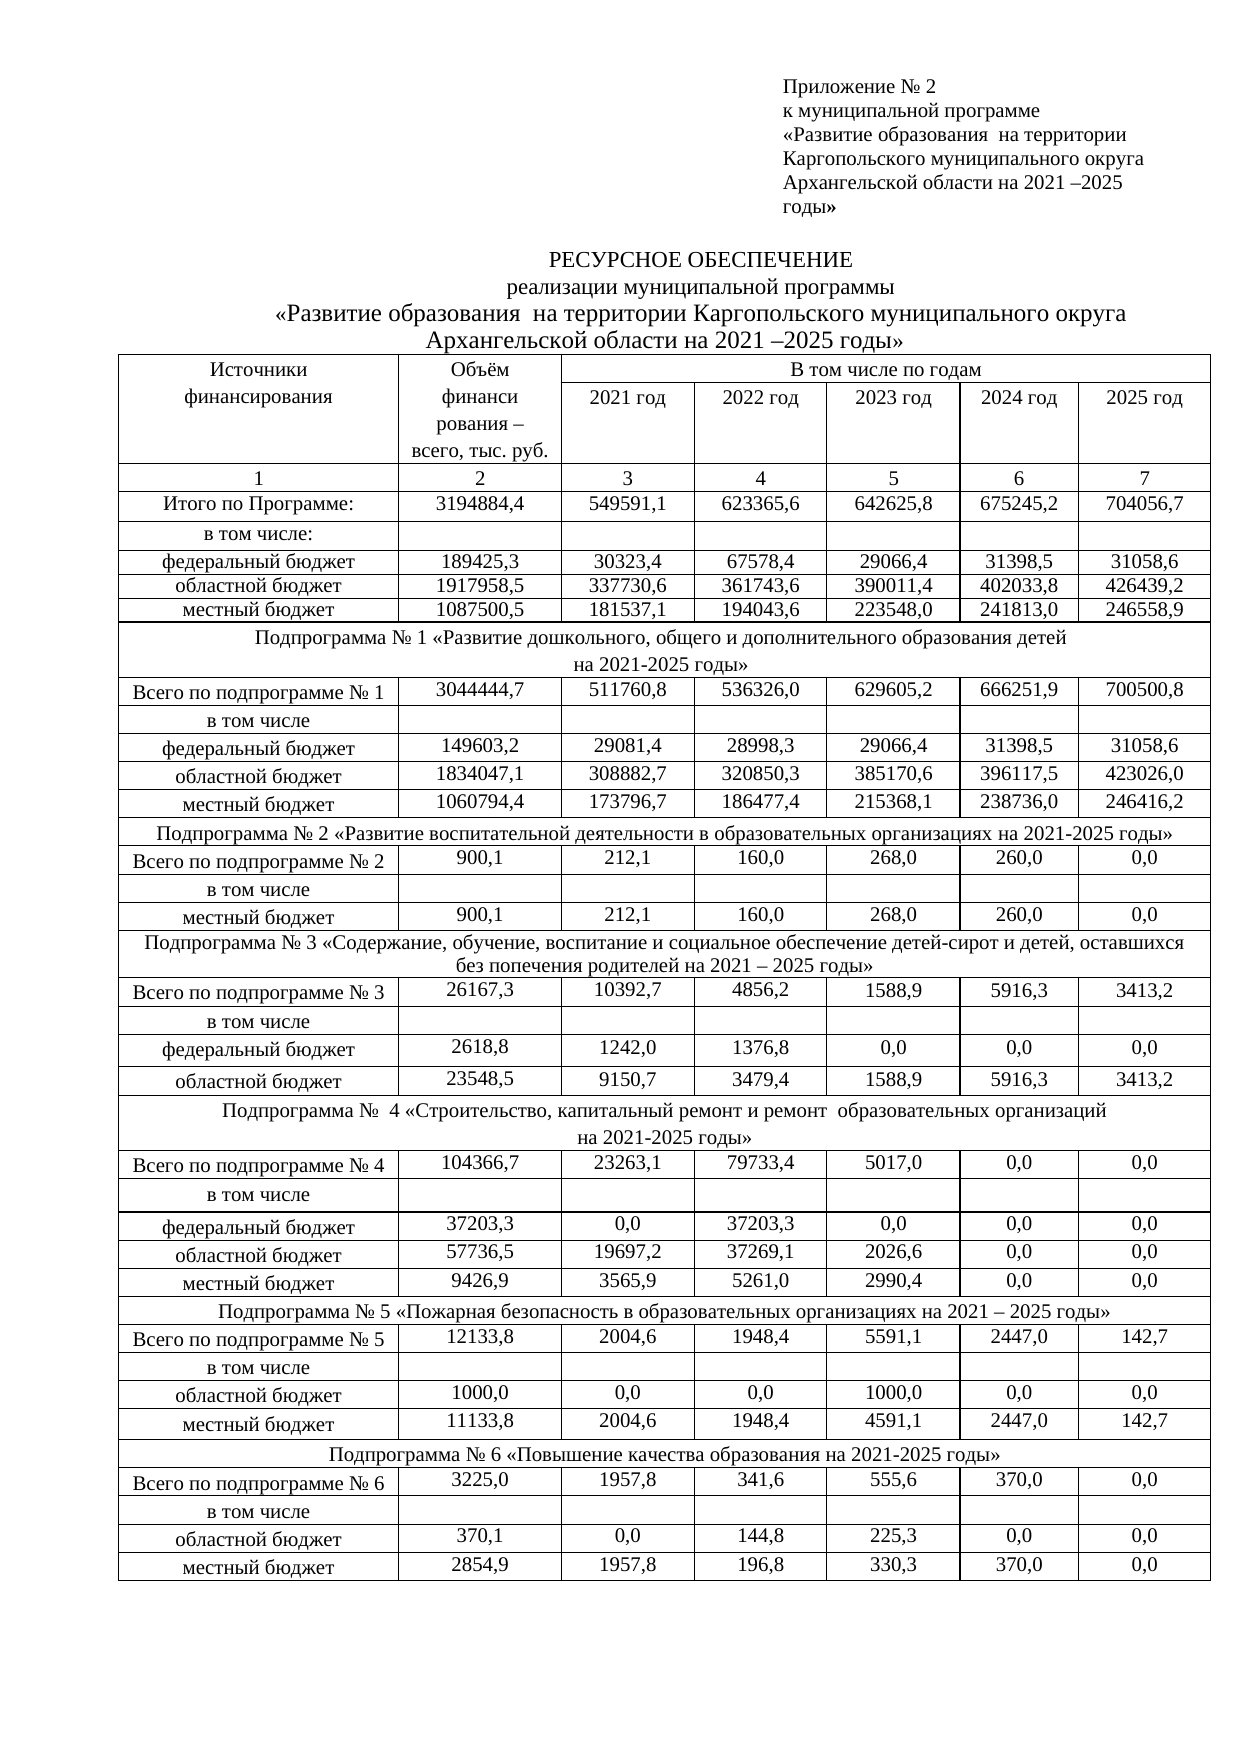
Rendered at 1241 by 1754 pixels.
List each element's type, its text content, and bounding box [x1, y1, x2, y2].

table_cell 260,0 [961, 846, 1078, 873]
table_cell 268,0 [827, 903, 959, 930]
table_cell 104366,7 [399, 1151, 561, 1178]
table_cell местный бюджет [119, 1269, 398, 1296]
table_cell в том числе [119, 706, 398, 733]
table_cell [827, 875, 959, 902]
table_cell 0,0 [961, 1213, 1078, 1239]
table_cell областной бюджет [119, 575, 398, 597]
table_cell Подпрограмма № 4 «Строительство, капитальный ремонт и ремонт образовательных организаций на 2021-2025 годы» [119, 1096, 1210, 1150]
table_cell 5261,0 [695, 1269, 826, 1296]
table_cell 29081,4 [562, 734, 694, 761]
table_cell [1079, 706, 1210, 733]
table_cell в том числе [119, 875, 398, 902]
table_cell Всего по подпрограмме № 6 [119, 1468, 398, 1495]
table_cell [399, 1179, 561, 1211]
table_cell 10392,7 [562, 978, 694, 1006]
table_cell 4591,1 [827, 1409, 959, 1439]
table_cell Всего по подпрограмме № 4 [119, 1151, 398, 1178]
table_cell Подпрограмма № 1 «Развитие дошкольного, общего и дополнительного образования детей на 2021-2025 годы» [119, 623, 1210, 677]
table_cell 4856,2 [695, 978, 826, 1006]
table_cell 37203,3 [695, 1213, 826, 1239]
table_cell 212,1 [562, 846, 694, 873]
table_cell [695, 1179, 826, 1211]
table_cell [827, 1353, 959, 1380]
table_cell [562, 875, 694, 902]
table_cell 0,0 [827, 1213, 959, 1239]
table_cell 30323,4 [562, 551, 694, 573]
table_cell [399, 1496, 561, 1523]
table_cell 9150,7 [562, 1067, 694, 1095]
table_cell 3565,9 [562, 1269, 694, 1296]
table_cell 2026,6 [827, 1241, 959, 1268]
table_cell 4 [695, 464, 826, 491]
table_cell 426439,2 [1079, 575, 1210, 597]
table_cell 2004,6 [562, 1325, 694, 1352]
table_cell 900,1 [399, 846, 561, 873]
table_cell 555,6 [827, 1468, 959, 1495]
table_cell [562, 706, 694, 733]
text Приложение № 2 [783, 74, 1152, 98]
table_cell местный бюджет [119, 790, 398, 817]
table_cell 1 [119, 464, 398, 491]
table_cell [961, 706, 1078, 733]
text РЕСУРСНОЕ ОБЕСПЕЧЕНИЕ [177, 245, 1152, 272]
table_cell 2618,8 [399, 1035, 561, 1066]
table_cell Всего по подпрограмме № 5 [119, 1325, 398, 1352]
table_cell 238736,0 [961, 790, 1078, 817]
table_cell [695, 1007, 826, 1034]
table_cell Подпрограмма № 6 «Повышение качества образования на 2021-2025 годы» [119, 1440, 1210, 1467]
text реализации муниципальной программы [177, 272, 1152, 299]
table_cell 0,0 [562, 1525, 694, 1552]
table_cell [1079, 1496, 1210, 1523]
table_cell [695, 522, 826, 549]
table_cell 9426,9 [399, 1269, 561, 1296]
table_cell [695, 1496, 826, 1523]
table_cell 1376,8 [695, 1035, 826, 1066]
table_cell 2021 год [562, 383, 694, 463]
table_cell 1242,0 [562, 1035, 694, 1066]
table_cell 3479,4 [695, 1067, 826, 1095]
table_cell [562, 1496, 694, 1523]
table_cell 31058,6 [1079, 734, 1210, 761]
table_cell [827, 1179, 959, 1211]
table_cell 2024 год [961, 383, 1078, 463]
table_cell 1957,8 [562, 1553, 694, 1580]
table_cell 704056,7 [1079, 492, 1210, 521]
table_cell 5017,0 [827, 1151, 959, 1178]
table_cell 0,0 [1079, 1525, 1210, 1552]
table_cell [961, 1353, 1078, 1380]
table_cell [1079, 1353, 1210, 1380]
table_cell [562, 1179, 694, 1211]
table_cell 1000,0 [399, 1381, 561, 1408]
table_cell 12133,8 [399, 1325, 561, 1352]
table_cell 2 [399, 464, 561, 491]
table_cell 6 [961, 464, 1078, 491]
table_cell 186477,4 [695, 790, 826, 817]
table_cell 2447,0 [961, 1409, 1078, 1439]
table_cell 0,0 [1079, 1553, 1210, 1580]
table_cell 3225,0 [399, 1468, 561, 1495]
table_cell областной бюджет [119, 1381, 398, 1408]
table_cell 223548,0 [827, 599, 959, 621]
table_cell в том числе: [119, 522, 398, 549]
table_cell [1079, 1007, 1210, 1034]
table_cell областной бюджет [119, 1525, 398, 1552]
table_cell 1588,9 [827, 978, 959, 1006]
table_cell [399, 522, 561, 549]
table_cell 29066,4 [827, 734, 959, 761]
table_cell 370,0 [961, 1553, 1078, 1580]
table_cell федеральный бюджет [119, 734, 398, 761]
table_cell 0,0 [961, 1151, 1078, 1178]
table_cell федеральный бюджет [119, 1213, 398, 1239]
table_cell [827, 1007, 959, 1034]
table_cell [961, 1496, 1078, 1523]
table_cell 23548,5 [399, 1067, 561, 1095]
table_cell 160,0 [695, 903, 826, 930]
table_cell 28998,3 [695, 734, 826, 761]
table_header Источники финансирования [119, 355, 398, 463]
table_cell 19697,2 [562, 1241, 694, 1268]
table_cell 1060794,4 [399, 790, 561, 817]
table_cell 57736,5 [399, 1241, 561, 1268]
table_cell 308882,7 [562, 762, 694, 789]
table_cell 26167,3 [399, 978, 561, 1006]
table_cell [399, 875, 561, 902]
table_cell 2854,9 [399, 1553, 561, 1580]
table_cell 370,1 [399, 1525, 561, 1552]
table_cell 337730,6 [562, 575, 694, 597]
table_cell 3044444,7 [399, 678, 561, 705]
table_cell 3413,2 [1079, 978, 1210, 1006]
table_cell 37203,3 [399, 1213, 561, 1239]
table_cell Подпрограмма № 5 «Пожарная безопасность в образовательных организациях на 2021 – 2025 годы» [119, 1297, 1210, 1324]
table_cell 5916,3 [961, 978, 1078, 1006]
table_cell 0,0 [1079, 1151, 1210, 1178]
table_cell 1917958,5 [399, 575, 561, 597]
table_cell 0,0 [1079, 1381, 1210, 1408]
table_cell [1079, 875, 1210, 902]
table_cell [399, 1007, 561, 1034]
table_cell 1588,9 [827, 1067, 959, 1095]
table_cell Всего по подпрограмме № 3 [119, 978, 398, 1006]
table_cell 675245,2 [961, 492, 1078, 521]
table_cell 215368,1 [827, 790, 959, 817]
table_cell в том числе [119, 1179, 398, 1211]
table_cell 536326,0 [695, 678, 826, 705]
table_cell 0,0 [1079, 1035, 1210, 1066]
table_cell 0,0 [1079, 903, 1210, 930]
table_cell 2025 год [1079, 383, 1210, 463]
table_cell 246558,9 [1079, 599, 1210, 621]
table_cell местный бюджет [119, 1553, 398, 1580]
table_cell 0,0 [1079, 1468, 1210, 1495]
table_cell 390011,4 [827, 575, 959, 597]
table_cell 149603,2 [399, 734, 561, 761]
table_cell 241813,0 [961, 599, 1078, 621]
table_cell [399, 706, 561, 733]
table_cell 144,8 [695, 1525, 826, 1552]
table_cell 225,3 [827, 1525, 959, 1552]
table_cell 2004,6 [562, 1409, 694, 1439]
text «Развитие образования на территории Каргопольского муниципального округа Архангельской области на 2021 –2025 годы» [783, 122, 1152, 218]
table_cell 1834047,1 [399, 762, 561, 789]
table_cell 196,8 [695, 1553, 826, 1580]
table_cell федеральный бюджет [119, 1035, 398, 1066]
table_cell [1079, 522, 1210, 549]
table_cell 2990,4 [827, 1269, 959, 1296]
table_cell 549591,1 [562, 492, 694, 521]
table_cell [562, 522, 694, 549]
table_cell 0,0 [695, 1381, 826, 1408]
table_cell 0,0 [961, 1241, 1078, 1268]
table_cell местный бюджет [119, 599, 398, 621]
table_cell местный бюджет [119, 1409, 398, 1439]
table_cell 142,7 [1079, 1409, 1210, 1439]
table_cell [695, 706, 826, 733]
table_cell в том числе [119, 1496, 398, 1523]
table_cell [695, 1353, 826, 1380]
table_cell Всего по подпрограмме № 1 [119, 678, 398, 705]
table_cell 370,0 [961, 1468, 1078, 1495]
table_header Объём финанси рования – всего, тыс. руб. [399, 355, 561, 463]
table_cell 402033,8 [961, 575, 1078, 597]
table_cell 623365,6 [695, 492, 826, 521]
table_cell 11133,8 [399, 1409, 561, 1439]
table_cell 1087500,5 [399, 599, 561, 621]
table_cell 0,0 [562, 1213, 694, 1239]
table_cell 7 [1079, 464, 1210, 491]
text к муниципальной программе [783, 98, 1152, 122]
table_cell 5 [827, 464, 959, 491]
table_cell 0,0 [1079, 1213, 1210, 1239]
table_cell 31398,5 [961, 551, 1078, 573]
table_cell 67578,4 [695, 551, 826, 573]
table_cell 37269,1 [695, 1241, 826, 1268]
table_cell 3413,2 [1079, 1067, 1210, 1095]
table_cell 5916,3 [961, 1067, 1078, 1095]
table_cell 79733,4 [695, 1151, 826, 1178]
table_cell 700500,8 [1079, 678, 1210, 705]
table_cell областной бюджет [119, 1241, 398, 1268]
table_cell местный бюджет [119, 903, 398, 930]
table_cell 0,0 [562, 1381, 694, 1408]
table_cell 341,6 [695, 1468, 826, 1495]
table_cell 31058,6 [1079, 551, 1210, 573]
table_cell Всего по подпрограмме № 2 [119, 846, 398, 873]
table_cell 181537,1 [562, 599, 694, 621]
table_cell 189425,3 [399, 551, 561, 573]
table_cell областной бюджет [119, 1067, 398, 1095]
table_cell 0,0 [1079, 1269, 1210, 1296]
table_cell [827, 522, 959, 549]
text «Развитие образования на территории Каргопольского муниципального округа Архангельской области на 2021 –2025 годы» [177, 299, 1152, 354]
table_cell 29066,4 [827, 551, 959, 573]
table_cell в том числе [119, 1007, 398, 1034]
table_cell Подпрограмма № 3 «Содержание, обучение, воспитание и социальное обеспечение детей-сирот и детей, оставшихся без попечения родителей на 2021 – 2025 годы» [119, 931, 1210, 977]
table_cell [695, 875, 826, 902]
table_cell 0,0 [961, 1035, 1078, 1066]
table_cell 0,0 [961, 1269, 1078, 1296]
table_cell 260,0 [961, 903, 1078, 930]
table_header В том числе по годам [562, 355, 1210, 382]
table_cell областной бюджет [119, 762, 398, 789]
table_cell [961, 522, 1078, 549]
table_cell федеральный бюджет [119, 551, 398, 573]
table_cell 629605,2 [827, 678, 959, 705]
table_cell 642625,8 [827, 492, 959, 521]
table_cell 0,0 [1079, 846, 1210, 873]
table_cell 0,0 [961, 1381, 1078, 1408]
table_cell [961, 1179, 1078, 1211]
table_cell 1000,0 [827, 1381, 959, 1408]
table_cell 320850,3 [695, 762, 826, 789]
table_cell 396117,5 [961, 762, 1078, 789]
table_cell [827, 1496, 959, 1523]
table_cell 1957,8 [562, 1468, 694, 1495]
table_cell 5591,1 [827, 1325, 959, 1352]
table_cell 1948,4 [695, 1325, 826, 1352]
table_cell 385170,6 [827, 762, 959, 789]
table_cell 511760,8 [562, 678, 694, 705]
table_cell 330,3 [827, 1553, 959, 1580]
table_cell 3 [562, 464, 694, 491]
table_cell [1079, 1179, 1210, 1211]
table_cell 1948,4 [695, 1409, 826, 1439]
table_cell [961, 875, 1078, 902]
table_cell [961, 1007, 1078, 1034]
table_cell 2447,0 [961, 1325, 1078, 1352]
table_cell 423026,0 [1079, 762, 1210, 789]
table_cell 212,1 [562, 903, 694, 930]
table_cell Итого по Программе: [119, 492, 398, 521]
table_cell [827, 706, 959, 733]
table_cell 142,7 [1079, 1325, 1210, 1352]
table_cell в том числе [119, 1353, 398, 1380]
table_cell 0,0 [961, 1525, 1078, 1552]
table_cell [399, 1353, 561, 1380]
table_cell 900,1 [399, 903, 561, 930]
table_cell 0,0 [827, 1035, 959, 1066]
table_cell 31398,5 [961, 734, 1078, 761]
table_cell 268,0 [827, 846, 959, 873]
table_cell 194043,6 [695, 599, 826, 621]
table_cell 23263,1 [562, 1151, 694, 1178]
table_cell 3194884,4 [399, 492, 561, 521]
table_cell 2023 год [827, 383, 959, 463]
table_cell [562, 1353, 694, 1380]
table_cell [562, 1007, 694, 1034]
table_cell 0,0 [1079, 1241, 1210, 1268]
table_cell Подпрограмма № 2 «Развитие воспитательной деятельности в образовательных организациях на 2021-2025 годы» [119, 818, 1210, 845]
table_cell 361743,6 [695, 575, 826, 597]
table_cell 160,0 [695, 846, 826, 873]
table_cell 246416,2 [1079, 790, 1210, 817]
table_cell 173796,7 [562, 790, 694, 817]
table_cell 666251,9 [961, 678, 1078, 705]
table_cell 2022 год [695, 383, 826, 463]
